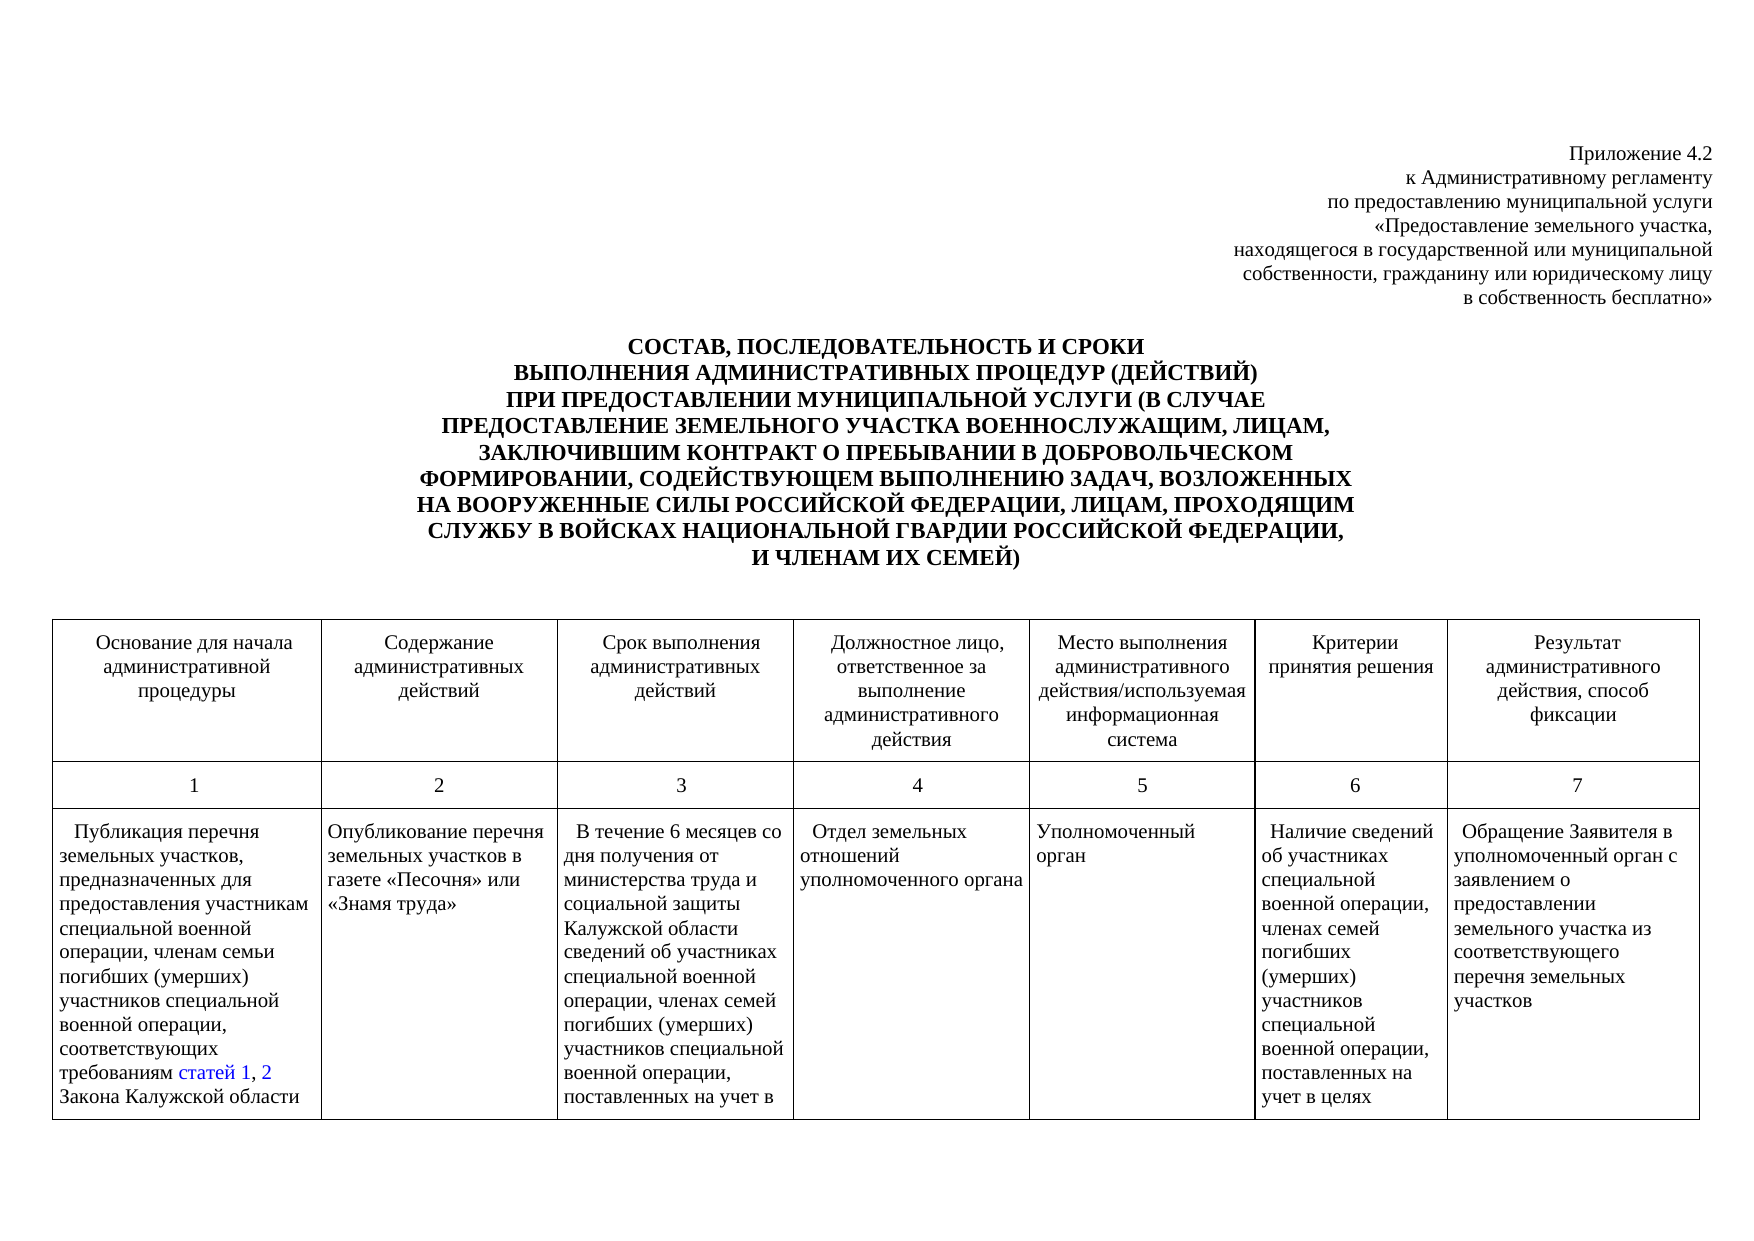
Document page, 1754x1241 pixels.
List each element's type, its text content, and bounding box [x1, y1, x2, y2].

table_header Должностное лицо, ответственное за выполнение административного действия [794, 620, 1029, 761]
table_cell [1448, 809, 1699, 1118]
title НА ВООРУЖЕННЫЕ СИЛЫ РОССИЙСКОЙ ФЕДЕРАЦИИ, ЛИЦАМ, ПРОХОДЯЩИМ [59, 491, 1713, 518]
table_header Срок выполнения административных действий [558, 620, 793, 761]
title ПРЕДОСТАВЛЕНИЕ ЗЕМЕЛЬНОГО УЧАСТКА ВОЕННОСЛУЖАЩИМ, ЛИЦАМ, [59, 412, 1713, 438]
table_cell 1 [53, 762, 321, 807]
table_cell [322, 809, 557, 1118]
title ВЫПОЛНЕНИЯ АДМИНИСТРАТИВНЫХ ПРОЦЕДУР (ДЕЙСТВИЙ) [59, 359, 1713, 386]
table_cell 3 [558, 762, 793, 807]
title ПРИ ПРЕДОСТАВЛЕНИИ МУНИЦИПАЛЬНОЙ УСЛУГИ (В СЛУЧАЕ [59, 386, 1713, 412]
table_cell 7 [1448, 762, 1699, 807]
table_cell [53, 809, 321, 1118]
table_header Результат административного действия, способ фиксации [1448, 620, 1699, 761]
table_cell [1030, 809, 1254, 1118]
text собственности, гражданину или юридическому лицу [59, 261, 1713, 285]
text находящегося в государственной или муниципальной [59, 237, 1713, 261]
title И ЧЛЕНАМ ИХ СЕМЕЙ) [59, 544, 1713, 570]
text в собственность бесплатно» [59, 285, 1713, 309]
table_header Содержание административных действий [322, 620, 557, 761]
text по предоставлению муниципальной услуги [59, 189, 1713, 213]
text «Предоставление земельного участка, [59, 213, 1713, 237]
table_cell 5 [1030, 762, 1254, 807]
table_cell 6 [1256, 762, 1447, 807]
title СОСТАВ, ПОСЛЕДОВАТЕЛЬНОСТЬ И СРОКИ [59, 333, 1713, 359]
table_header Место выполнения административного действия/используемая информационная система [1030, 620, 1254, 761]
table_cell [1256, 809, 1447, 1118]
text Приложение 4.2 [59, 141, 1713, 165]
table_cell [558, 809, 793, 1118]
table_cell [794, 809, 1029, 1118]
table_cell 2 [322, 762, 557, 807]
table_header Основание для начала административной процедуры [53, 620, 321, 761]
title СЛУЖБУ В ВОЙСКАХ НАЦИОНАЛЬНОЙ ГВАРДИИ РОССИЙСКОЙ ФЕДЕРАЦИИ, [59, 518, 1713, 544]
table_header Критерии принятия решения [1256, 620, 1447, 761]
table_cell 4 [794, 762, 1029, 807]
title ФОРМИРОВАНИИ, СОДЕЙСТВУЮЩЕМ ВЫПОЛНЕНИЮ ЗАДАЧ, ВОЗЛОЖЕННЫХ [59, 465, 1713, 491]
text к Административному регламенту [59, 165, 1713, 189]
title ЗАКЛЮЧИВШИМ КОНТРАКТ О ПРЕБЫВАНИИ В ДОБРОВОЛЬЧЕСКОМ [59, 438, 1713, 465]
